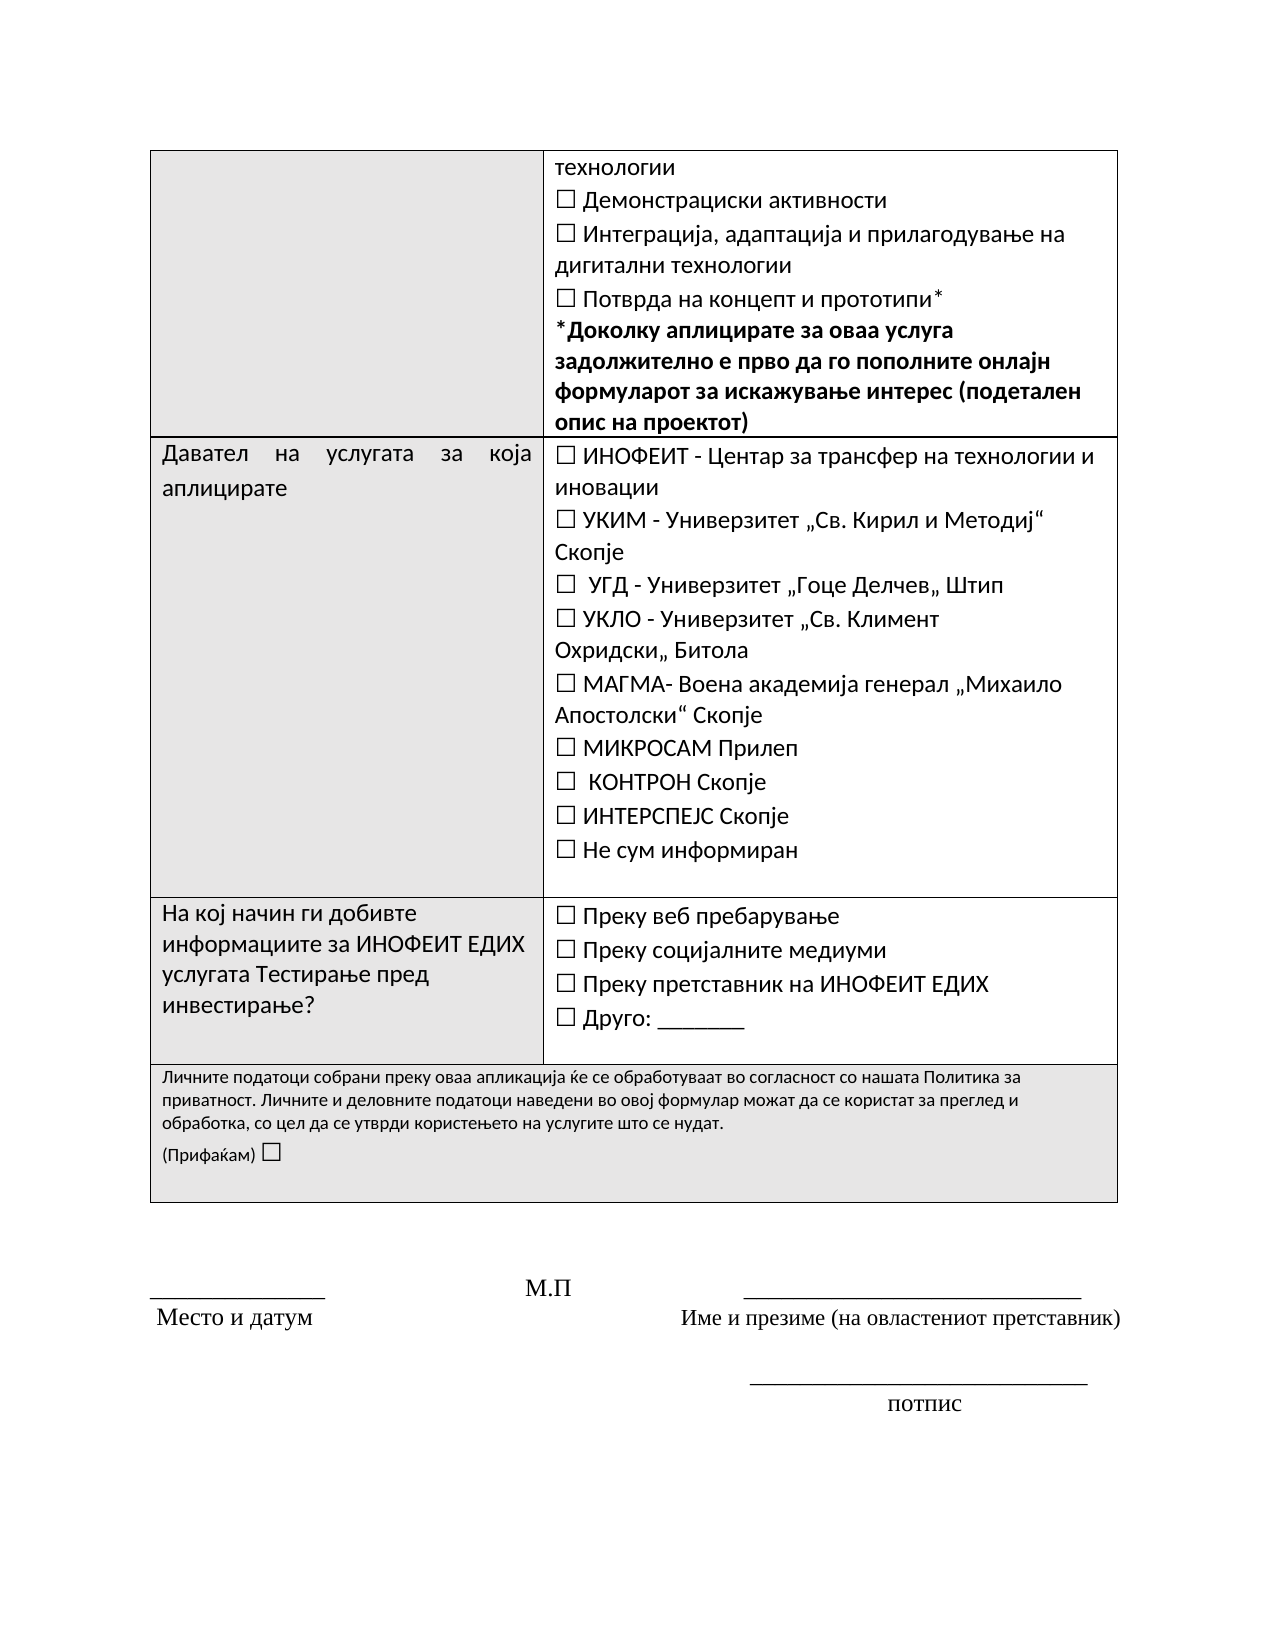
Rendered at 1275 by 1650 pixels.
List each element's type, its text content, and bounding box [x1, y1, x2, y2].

text потпис [150, 1388, 1125, 1417]
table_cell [151, 151, 543, 436]
text ___________________________ [150, 1359, 1125, 1388]
table_cell Личните податоци собрани преку оваа апликација ќе се обработуваат во согласност со нашата Политика за приватност. Личните и деловните податоци наведени во овој формулар можат да се користат за преглед и обработка, со цел да се утврди користењето на услугите што се нудат. (Прифаќам) ☐ [151, 1065, 1117, 1202]
table_cell Давател на услугата за која аплицирате [151, 438, 543, 897]
text Место и датум Име и презиме (на овластениот претставник) [150, 1302, 1125, 1331]
table_cell ☐ ИНОФЕИТ - Центар за трансфер на технологии и иновации ☐ УКИМ - Универзитет „Св. Кирил и Методиј“ Скопје ☐ УГД - Универзитет „Гоце Делчев„ Штип ☐ УКЛО - Универзитет „Св. Климент Охридски„ Битола ☐ МАГМА- Воена академија генерал „Михаило Апостолски“ Скопје ☐ МИКРОСАМ Прилеп ☐ КОНТРОН Скопје ☐ ИНТЕРСПЕЈС Скопје ☐ Не сум информиран [544, 438, 1117, 897]
text ______________ М.П ___________________________ [150, 1273, 1125, 1302]
table_cell На кој начин ги добивте информациите за ИНОФЕИТ ЕДИХ услугата Тестирање пред инвестирање? [151, 898, 543, 1064]
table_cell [544, 151, 1117, 436]
table_cell ☐ Преку веб пребарување ☐ Преку социјалните медиуми ☐ Преку претставник на ИНОФЕИТ ЕДИХ ☐ Друго: _______ [544, 898, 1117, 1064]
